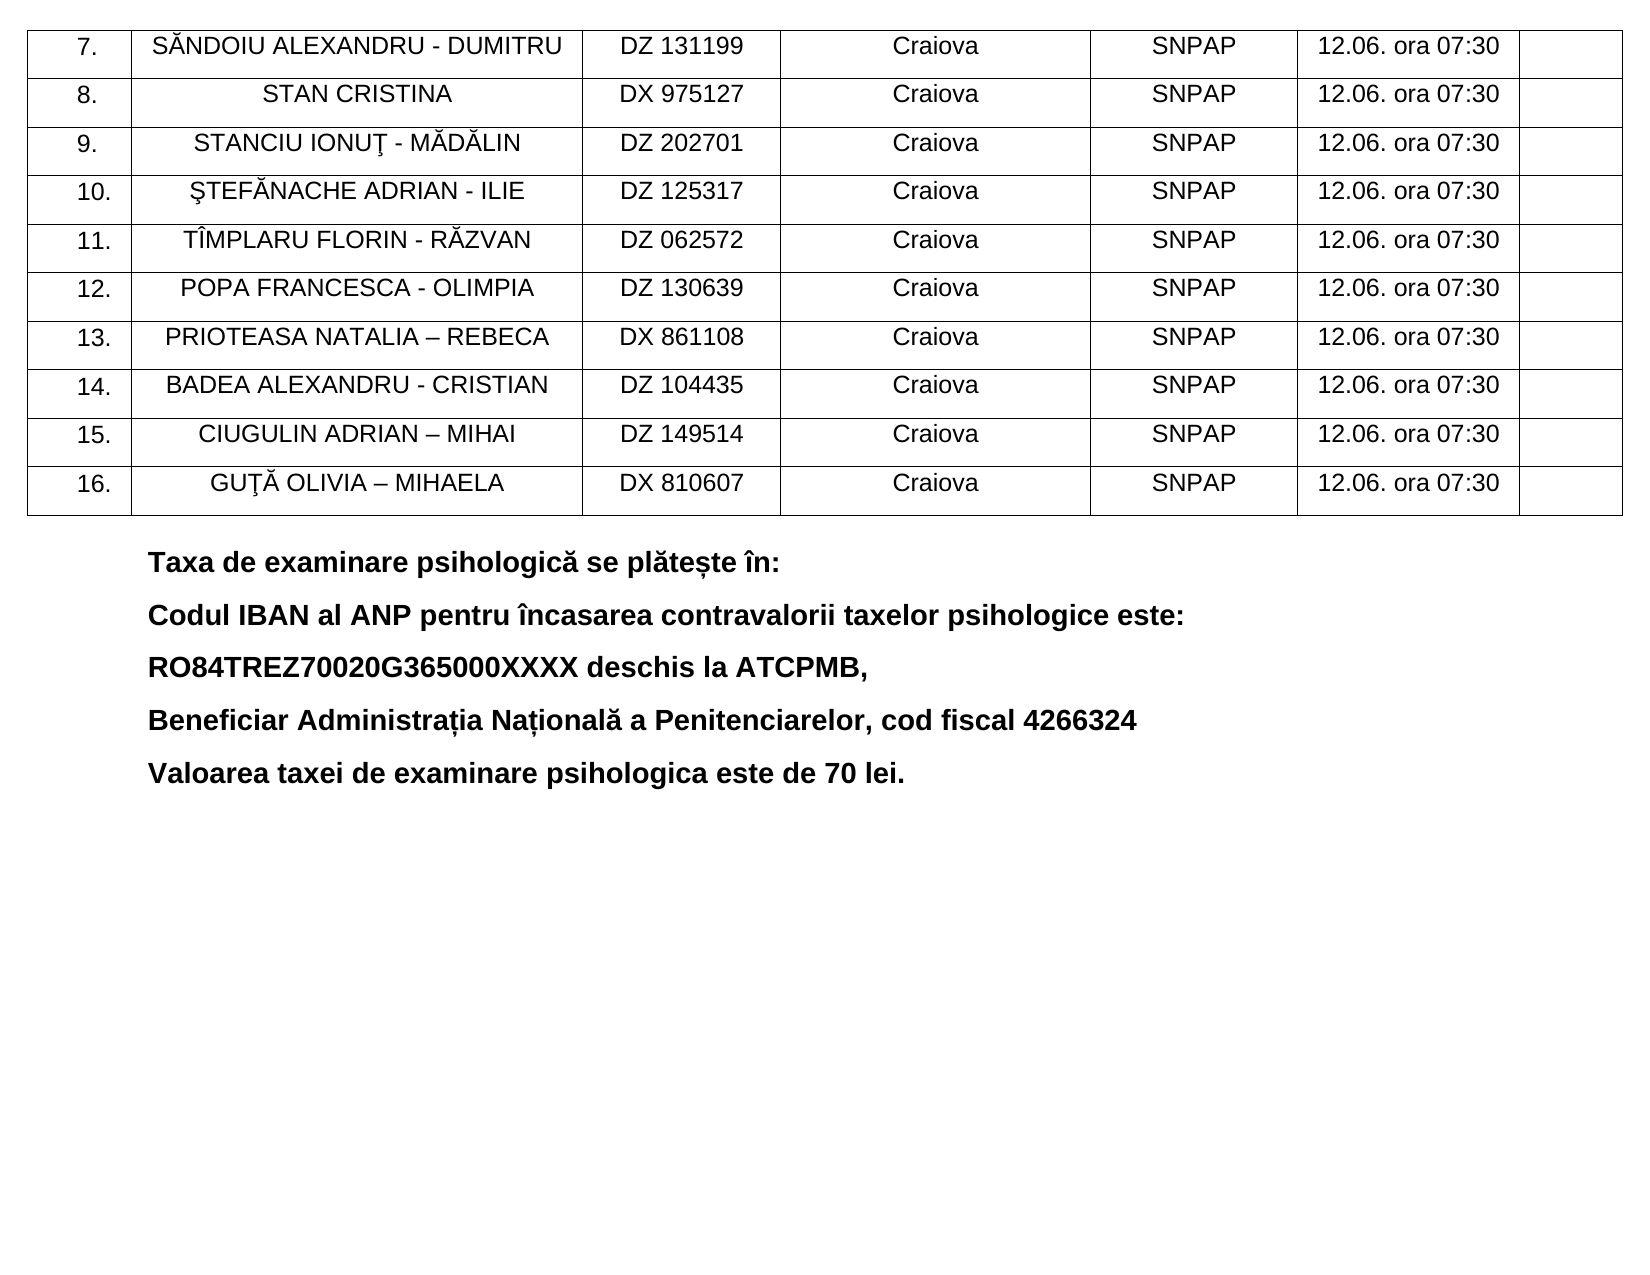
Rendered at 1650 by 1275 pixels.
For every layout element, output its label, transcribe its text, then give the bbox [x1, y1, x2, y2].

table_cell [28, 31, 131, 78]
table_cell [1520, 322, 1622, 369]
table_cell SNPAP [1091, 128, 1297, 175]
table_cell STANCIU IONUŢ - MĂDĂLIN [132, 128, 582, 175]
table_cell TÎMPLARU FLORIN - RĂZVAN [132, 225, 582, 272]
table_cell 12.06. ora 07:30 [1298, 419, 1519, 466]
table_cell DX 975127 [583, 79, 780, 127]
table_cell [28, 467, 131, 515]
table_cell [28, 322, 131, 369]
table_cell 12.06. ora 07:30 [1298, 370, 1519, 418]
table_cell DZ 130639 [583, 273, 780, 321]
table_cell [28, 225, 131, 272]
table_cell [1520, 79, 1622, 127]
table_cell DZ 125317 [583, 176, 780, 224]
table_cell Craiova [781, 467, 1090, 515]
table_cell STAN CRISTINA [132, 79, 582, 127]
table_cell SNPAP [1091, 322, 1297, 369]
table_cell SNPAP [1091, 225, 1297, 272]
table_cell DZ 149514 [583, 419, 780, 466]
text Codul IBAN al ANP pentru încasarea contravalorii taxelor psihologice este: [148, 598, 1502, 631]
table_cell [1520, 31, 1622, 78]
table_cell 12.06. ora 07:30 [1298, 273, 1519, 321]
table_cell 12.06. ora 07:30 [1298, 128, 1519, 175]
table_cell Craiova [781, 370, 1090, 418]
table_cell [28, 419, 131, 466]
table_cell [1520, 273, 1622, 321]
table_cell 12.06. ora 07:30 [1298, 467, 1519, 515]
table_cell DZ 062572 [583, 225, 780, 272]
table_cell PRIOTEASA NATALIA – REBECA [132, 322, 582, 369]
table_cell [1520, 176, 1622, 224]
table_cell 12.06. ora 07:30 [1298, 31, 1519, 78]
table_cell Craiova [781, 419, 1090, 466]
table_cell Craiova [781, 176, 1090, 224]
table_cell Craiova [781, 225, 1090, 272]
table_cell [1520, 370, 1622, 418]
text Beneficiar Administrația Națională a Penitenciarelor, cod fiscal 4266324 [148, 703, 1502, 737]
table_cell Craiova [781, 128, 1090, 175]
table_cell 12.06. ora 07:30 [1298, 176, 1519, 224]
table_cell GUŢĂ OLIVIA – MIHAELA [132, 467, 582, 515]
table_cell SNPAP [1091, 273, 1297, 321]
table_cell DZ 202701 [583, 128, 780, 175]
table_cell 12.06. ora 07:30 [1298, 225, 1519, 272]
table_cell 12.06. ora 07:30 [1298, 79, 1519, 127]
table_cell 12.06. ora 07:30 [1298, 322, 1519, 369]
table_cell SNPAP [1091, 79, 1297, 127]
table_cell [28, 79, 131, 127]
table_cell Craiova [781, 79, 1090, 127]
table_cell SĂNDOIU ALEXANDRU - DUMITRU [132, 31, 582, 78]
table_cell BADEA ALEXANDRU - CRISTIAN [132, 370, 582, 418]
table_cell [28, 128, 131, 175]
table_cell Craiova [781, 31, 1090, 78]
table_cell Craiova [781, 273, 1090, 321]
table_cell DZ 104435 [583, 370, 780, 418]
table_cell [1520, 467, 1622, 515]
table_cell SNPAP [1091, 370, 1297, 418]
text Taxa de examinare psihologică se plătește în: [148, 545, 1502, 578]
table_cell [1520, 225, 1622, 272]
table_cell SNPAP [1091, 176, 1297, 224]
table_cell SNPAP [1091, 419, 1297, 466]
table_cell Craiova [781, 322, 1090, 369]
table_cell [28, 370, 131, 418]
table_cell ŞTEFĂNACHE ADRIAN - ILIE [132, 176, 582, 224]
table_cell POPA FRANCESCA - OLIMPIA [132, 273, 582, 321]
table_cell CIUGULIN ADRIAN – MIHAI [132, 419, 582, 466]
table_cell [28, 273, 131, 321]
table_cell [1520, 128, 1622, 175]
table_cell [28, 176, 131, 224]
table_cell SNPAP [1091, 467, 1297, 515]
table_cell DX 810607 [583, 467, 780, 515]
text RO84TREZ70020G365000XXXX deschis , [148, 650, 1502, 684]
table_cell DX 861108 [583, 322, 780, 369]
table_cell DZ 131199 [583, 31, 780, 78]
text Valoarea taxei de examinare psihologica este de 70 lei. [148, 756, 1502, 789]
table_cell [1520, 419, 1622, 466]
table_cell SNPAP [1091, 31, 1297, 78]
